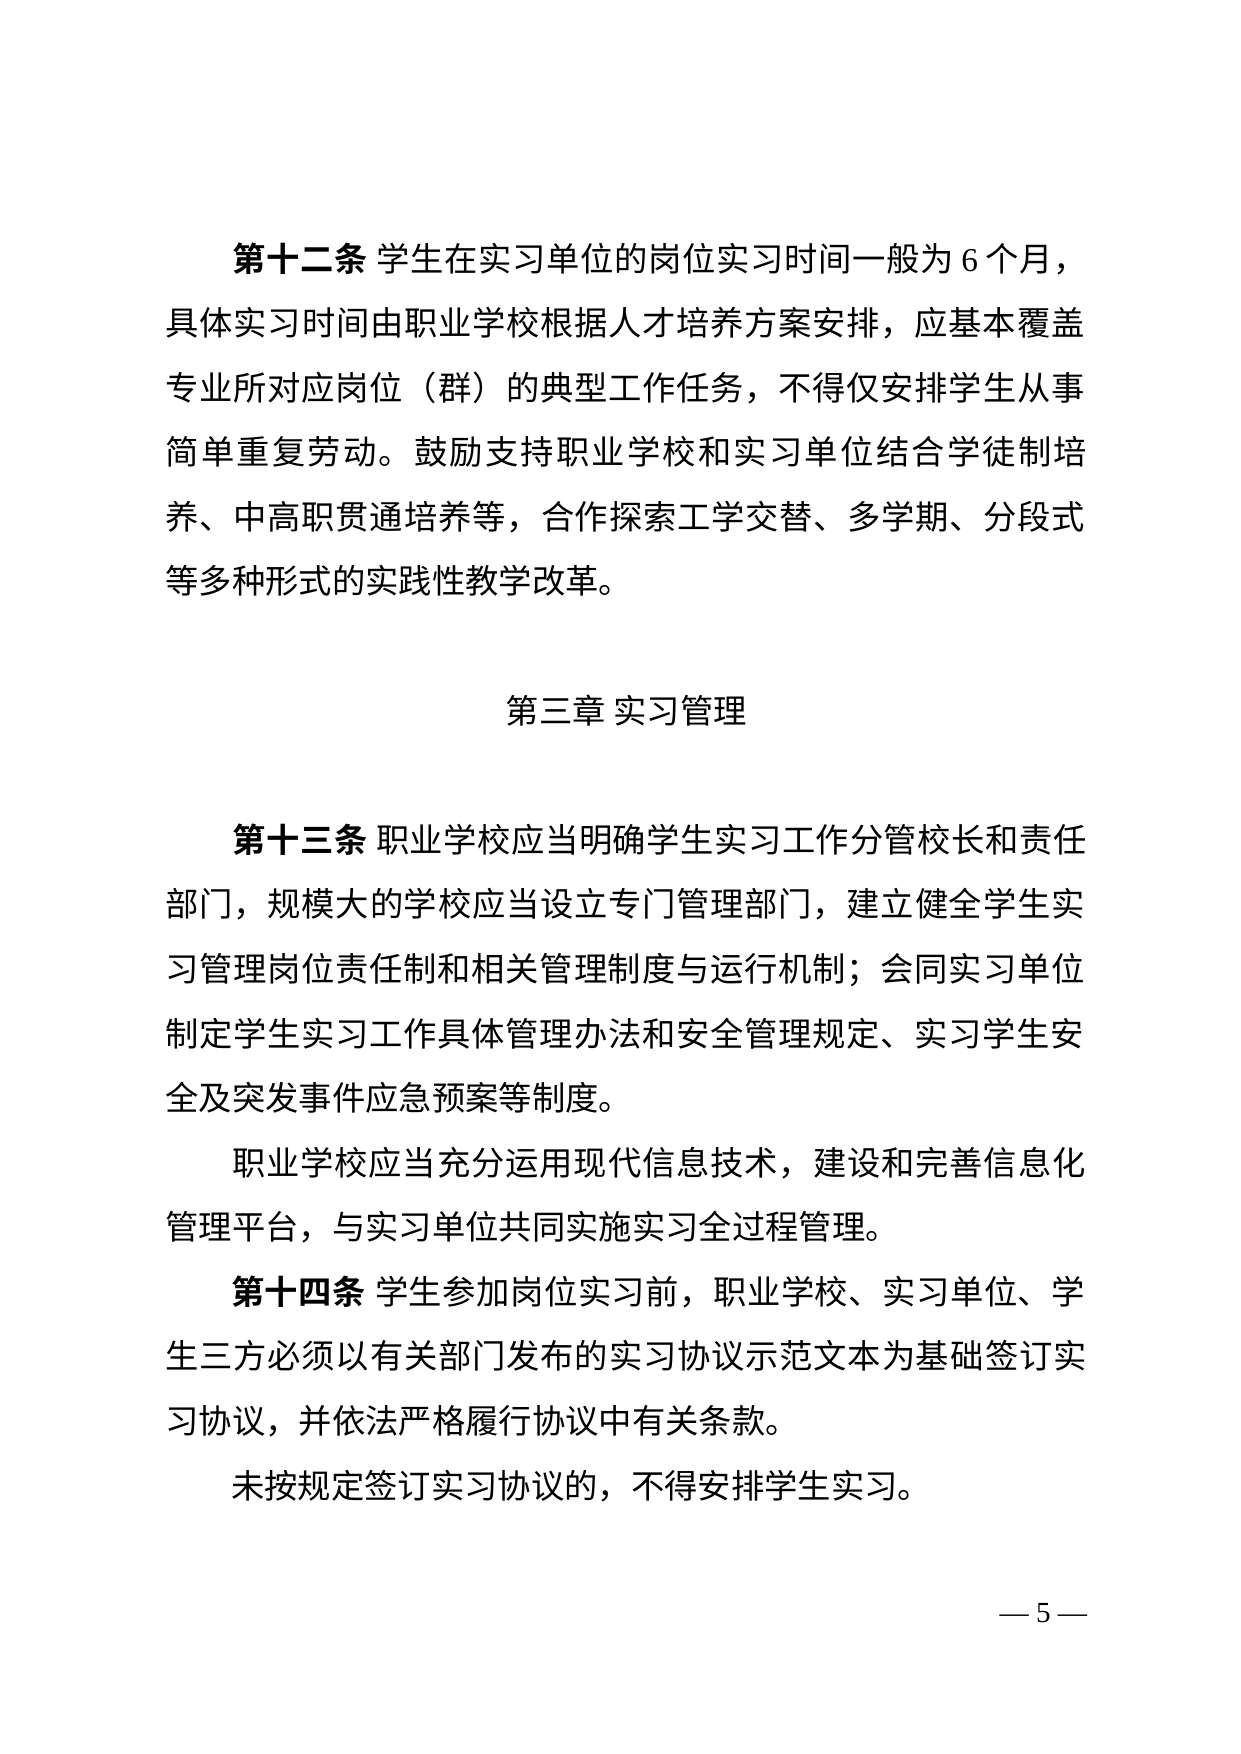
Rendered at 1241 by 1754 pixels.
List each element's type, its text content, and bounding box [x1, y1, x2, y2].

text 职业学校应当充分运用现代信息技术，建设和完善信息化管理平台，与实习单位共同实施实习全过程管理。 [165, 1123, 1087, 1253]
text 第十三条 职业学校应当明确学生实习工作分管校长和责任部门，规模大的学校应当设立专门管理部门，建立健全学生实习管理岗位责任制和相关管理制度与运行机制；会同实习单位制定学生实习工作具体管理办法和安全管理规定、实习学生安全及突发事件应急预案等制度。 [165, 801, 1087, 1123]
text 第十四条 学生参加岗位实习前，职业学校、实习单位、学生三方必须以有关部门发布的实习协议示范文本为基础签订实习协议，并依法严格履行协议中有关条款。 [165, 1253, 1087, 1446]
text 第十二条 学生在实习单位的岗位实习时间一般为6个月，具体实习时间由职业学校根据人才培养方案安排，应基本覆盖专业所对应岗位（群）的典型工作任务，不得仅安排学生从事简单重复劳动。鼓励支持职业学校和实习单位结合学徒制培养、中高职贯通培养等，合作探索工学交替、多学期、分段式等多种形式的实践性教学改革。 [165, 219, 1087, 607]
text 未按规定签订实习协议的，不得安排学生实习。 [165, 1446, 1087, 1511]
subtitle 第三章 实习管理 [165, 671, 1087, 736]
